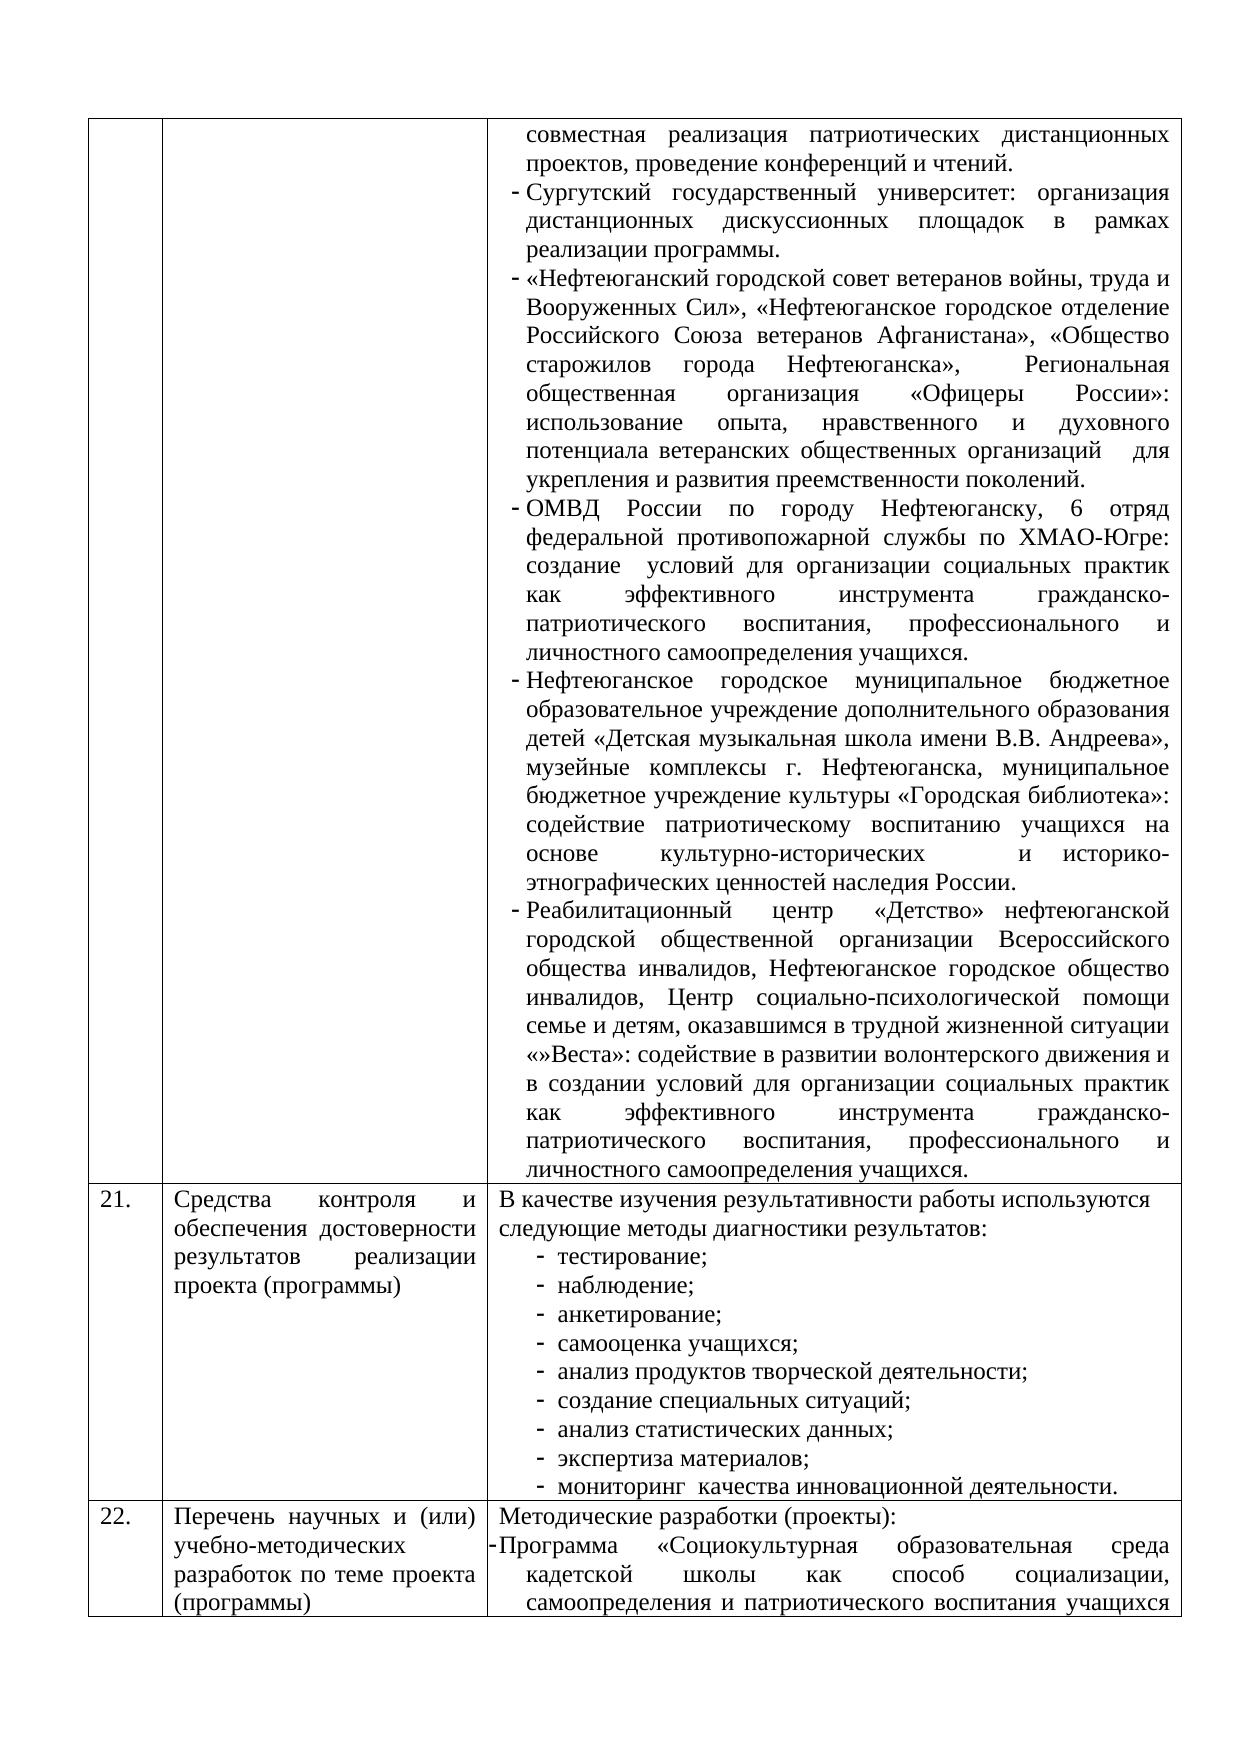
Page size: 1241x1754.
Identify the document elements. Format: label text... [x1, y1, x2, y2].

table_cell [89, 1501, 162, 1616]
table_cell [488, 1501, 1181, 1616]
table_cell [89, 119, 162, 1183]
table_cell В качестве изучения результативности работы используются следующие методы диагностики результатов: тестирование; наблюдение; анкетирование; самооценка учащихся; анализ продуктов творческой деятельности; создание специальных ситуаций; анализ статистических данных; экспертиза материалов; мониторинг качества инновационной деятельности. [488, 1184, 1181, 1500]
table_cell Средства контроля и обеспечения достоверности результатов реализации проекта (программы) [163, 1184, 487, 1500]
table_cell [163, 119, 487, 1183]
table_cell [89, 1184, 162, 1500]
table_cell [163, 1501, 487, 1616]
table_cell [488, 119, 1181, 1183]
